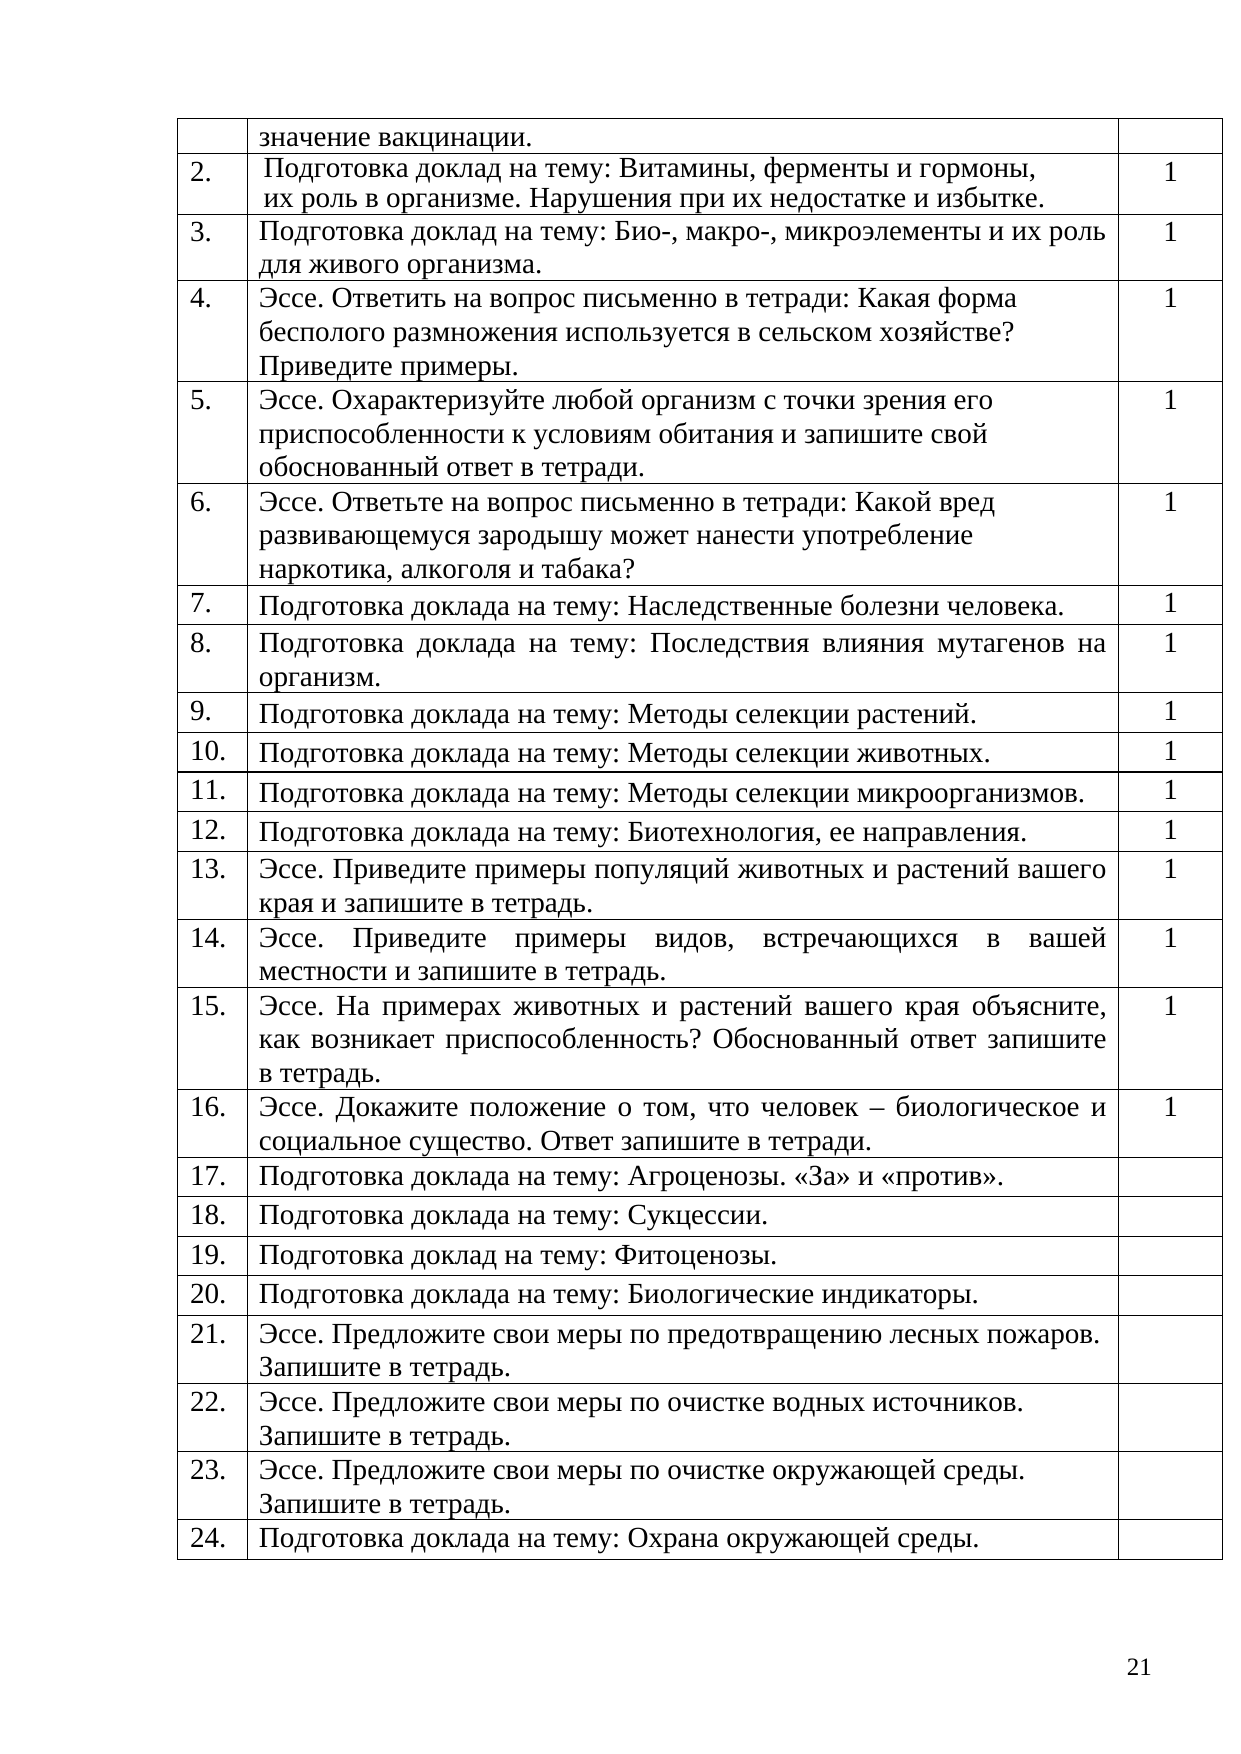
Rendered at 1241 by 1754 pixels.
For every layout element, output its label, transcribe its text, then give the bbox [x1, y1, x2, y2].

table_cell [178, 586, 247, 624]
table_cell [1119, 1197, 1222, 1236]
table_cell Подготовка доклада на тему: Сукцессии. [248, 1197, 1118, 1236]
table_cell Подготовка доклада на тему: Методы селекции животных. [248, 733, 1118, 771]
table_cell [1119, 1520, 1222, 1559]
table_cell [178, 484, 247, 584]
table_cell 1 [1119, 920, 1222, 987]
table_cell Подготовка доклад на тему: Фитоценозы. [248, 1237, 1118, 1275]
table_cell 1 [1119, 773, 1222, 811]
table_cell [178, 920, 247, 987]
table_cell 1 [1119, 119, 1222, 153]
table_cell [1119, 1384, 1222, 1451]
table_cell Подготовка доклада на тему: Агроценозы. «За» и «против». [248, 1158, 1118, 1196]
table_cell [178, 1452, 247, 1519]
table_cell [248, 119, 1118, 153]
table_cell Эссе. Охарактеризуйте любой организм с точки зрения его приспособленности к условиям обитания и запишите свой обоснованный ответ в тетради. [248, 382, 1118, 483]
table_cell Подготовка доклад на тему: Био-, макро-, микроэлементы и их роль для живого организма. [248, 215, 1118, 279]
table_cell [1119, 1276, 1222, 1315]
table_cell [178, 1237, 247, 1275]
table_cell [178, 215, 247, 279]
table_cell 1 [1119, 852, 1222, 919]
table_cell [178, 382, 247, 483]
table_cell Эссе. Приведите примеры популяций животных и растений вашего края и запишите в тетрадь. [248, 852, 1118, 919]
table_cell [178, 693, 247, 732]
table_cell 1 [1119, 281, 1222, 381]
table_cell Эссе. Докажите положение о том, что человек – биологическое и социальное существо. Ответ запишите в тетради. [248, 1090, 1118, 1157]
table_cell [178, 1520, 247, 1559]
table_cell [1119, 1316, 1222, 1383]
table_cell 1 [1119, 154, 1222, 213]
table_cell 1 [1119, 693, 1222, 732]
table_cell [1119, 1158, 1222, 1196]
table_cell [178, 773, 247, 811]
table_cell Эссе. Приведите примеры видов, встречающихся в вашей местности и запишите в тетрадь. [248, 920, 1118, 987]
table_cell [178, 1384, 247, 1451]
table_cell [178, 119, 247, 153]
table_cell [178, 1197, 247, 1236]
table_cell Эссе. Предложите свои меры по предотвращению лесных пожаров. Запишите в тетрадь. [248, 1316, 1118, 1383]
table_cell 1 [1119, 1090, 1222, 1157]
table_cell Подготовка доклада на тему: Методы селекции микроорганизмов. [248, 773, 1118, 811]
table_cell 1 [1119, 988, 1222, 1088]
table_cell [178, 1090, 247, 1157]
table_cell [178, 1158, 247, 1196]
table_cell [178, 733, 247, 771]
table_cell Эссе. Предложите свои меры по очистке окружающей среды. Запишите в тетрадь. [248, 1452, 1118, 1519]
table_cell [178, 625, 247, 692]
table_cell Подготовка доклада на тему: Биологические индикаторы. [248, 1276, 1118, 1315]
table_cell [178, 281, 247, 381]
table_cell 1 [1119, 382, 1222, 483]
table_cell 1 [1119, 812, 1222, 851]
table_cell Эссе. Предложите свои меры по очистке водных источников. Запишите в тетрадь. [248, 1384, 1118, 1451]
table_cell 1 [1119, 215, 1222, 279]
table_cell [178, 988, 247, 1088]
table_cell Эссе. Ответить на вопрос письменно в тетради: Какая форма бесполого размножения используется в сельском хозяйстве? Приведите примеры. [248, 281, 1118, 381]
table_cell [1119, 1452, 1222, 1519]
table_cell [178, 1316, 247, 1383]
table_cell Подготовка доклада на тему: Биотехнология, ее направления. [248, 812, 1118, 851]
table_cell 1 [1119, 586, 1222, 624]
table_cell 1 [1119, 484, 1222, 584]
table_cell [178, 1276, 247, 1315]
table_cell 1 [1119, 733, 1222, 771]
table_cell Подготовка доклада на тему: Охрана окружающей среды. [248, 1520, 1118, 1559]
table_cell Подготовка доклада на тему: Наследственные болезни человека. [248, 586, 1118, 624]
table_cell [1119, 1237, 1222, 1275]
table_cell [178, 154, 247, 213]
table_cell 1 [1119, 625, 1222, 692]
table_cell [178, 812, 247, 851]
table_cell Эссе. На примерах животных и растений вашего края объясните, как возникает приспособленность? Обоснованный ответ запишите в тетрадь. [248, 988, 1118, 1088]
table_cell Подготовка доклада на тему: Последствия влияния мутагенов на организм. [248, 625, 1118, 692]
table_cell Подготовка доклада на тему: Методы селекции растений. [248, 693, 1118, 732]
table_cell [178, 852, 247, 919]
table_cell Эссе. Ответьте на вопрос письменно в тетради: Какой вред развивающемуся зародышу может нанести употребление наркотика, алкоголя и табака? [248, 484, 1118, 584]
table_cell Подготовка доклад на тему: Витамины, ферменты и гормоны, их роль в организме. Нарушения при их недостатке и избытке. [248, 154, 1118, 213]
